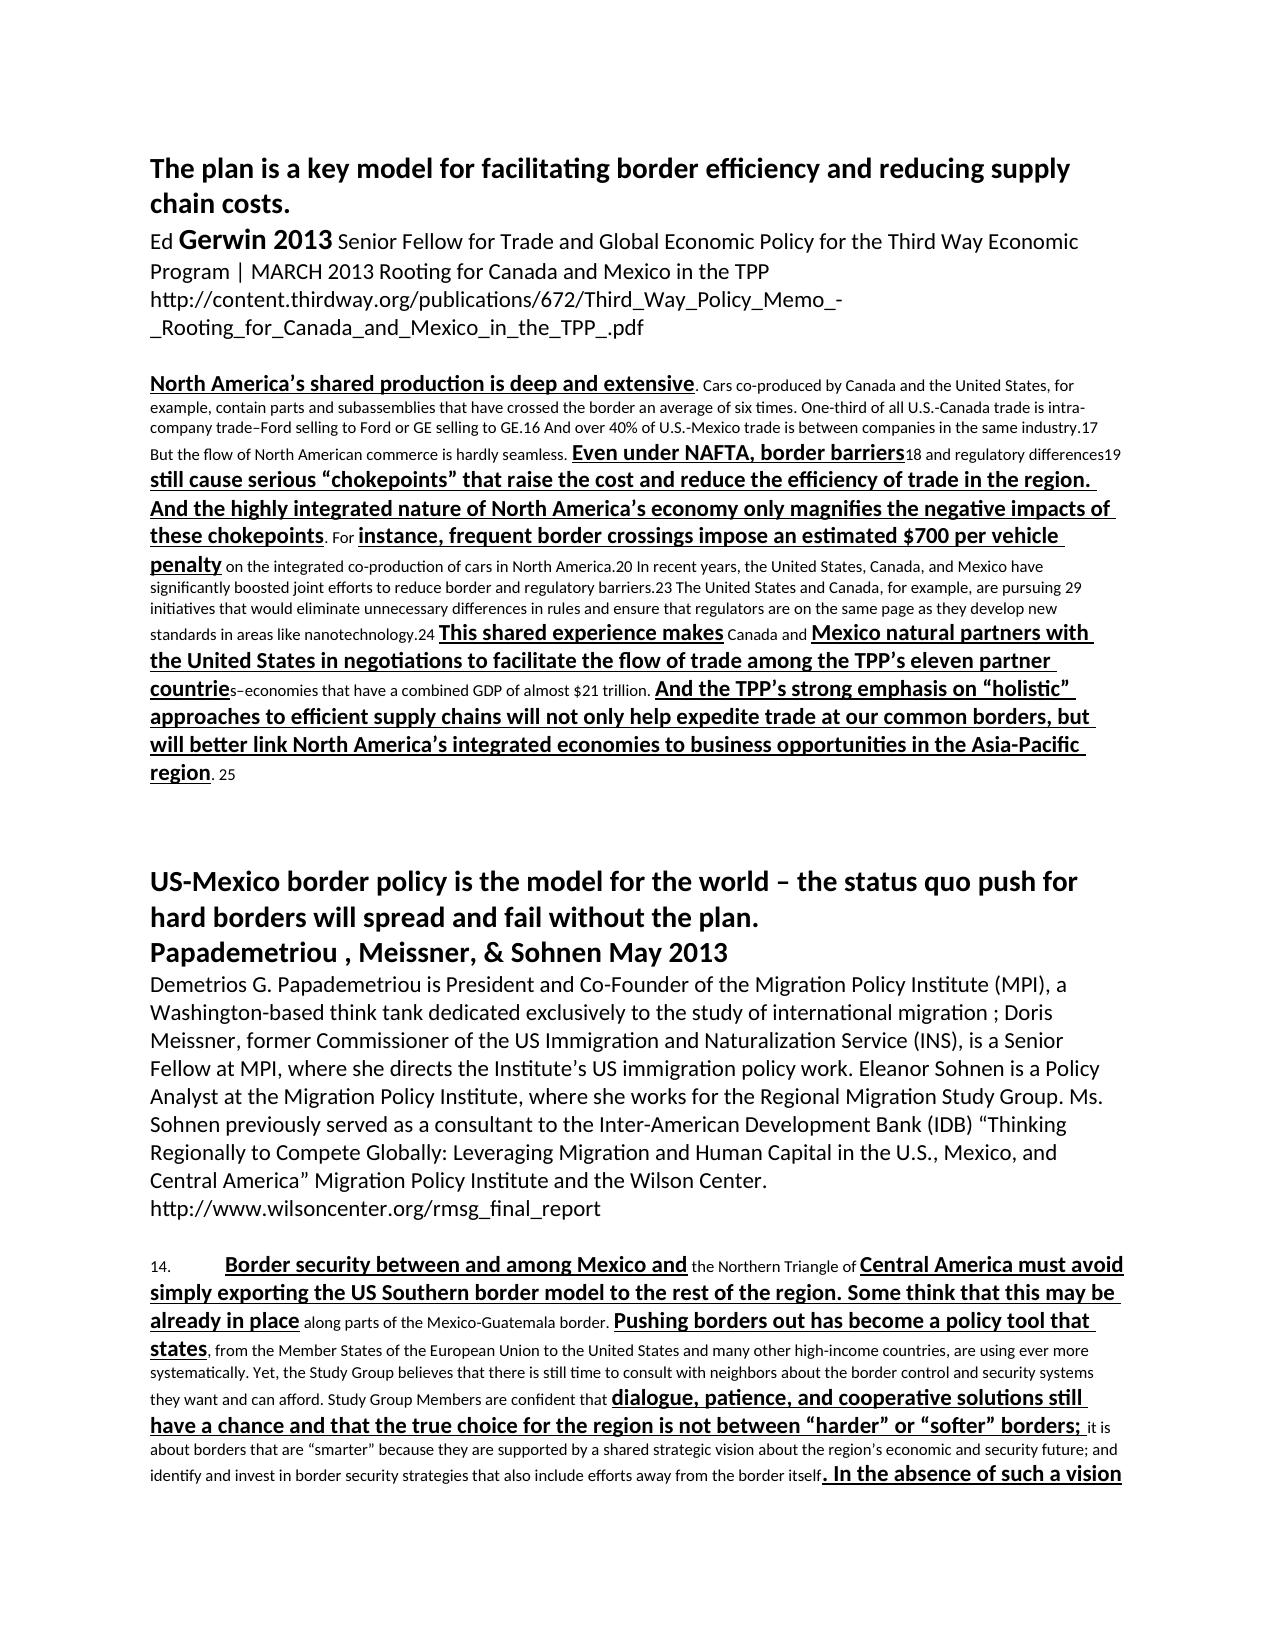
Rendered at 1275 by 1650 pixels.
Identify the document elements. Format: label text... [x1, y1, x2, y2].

subtitle The plan is a key model for facilitating border efficiency and reducing supply chain costs. [150, 150, 1125, 221]
text Ed Gerwin 2013 Senior Fellow for Trade and Global Economic Policy for the Third Way Economic Program | MARCH 2013 Rooting for Canada and Mexico in the TPP http://content.thirdway.org/publications/672/Third_Way_Policy_Memo_-_Rooting_for_Canada_and_Mexico_in_the_TPP_.pdf [150, 221, 1125, 341]
subtitle US-Mexico border policy is the model for the world – the status quo push for hard borders will spread and fail without the plan. [150, 863, 1125, 934]
text North America’s shared production is deep and extensive. Cars co-produced by Canada and the United States, for example, contain parts and subassemblies that have crossed the border an average of six times. One-third of all U.S.-Canada trade is intra-company trade–Ford selling to Ford or GE selling to GE.16 And over 40% of U.S.-Mexico trade is between companies in the same industry.17 But the flow of North American commerce is hardly seamless. Even under NAFTA, border barriers18 and regulatory differences19 still cause serious “chokepoints” that raise the cost and reduce the efficiency of trade in the region. And the highly integrated nature of North America’s economy only magnifies the negative impacts of these chokepoints. For instance, frequent border crossings impose an estimated $700 per vehicle penalty on the integrated co-production of cars in North America.20 In recent years, the United States, Canada, and Mexico have significantly boosted joint efforts to reduce border and regulatory barriers.23 The United States and Canada, for example, are pursuing 29 initiatives that would eliminate unnecessary differences in rules and ensure that regulators are on the same page as they develop new standards in areas like nanotechnology.24 This shared experience makes Canada and Mexico natural partners with the United States in negotiations to facilitate the flow of trade among the TPP’s eleven partner countries–economies that have a combined GDP of almost $21 trillion. And the TPP’s strong emphasis on “holistic” approaches to efficient supply chains will not only help expedite trade at our common borders, but will better link North America’s integrated economies to business opportunities in the Asia-Pacific region. 25 [150, 369, 1125, 786]
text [150, 1250, 1125, 1487]
text Papademetriou , Meissner, & Sohnen May 2013 Demetrios G. Papademetriou is President and Co-Founder of the Migration Policy Institute (MPI), a Washington-based think tank dedicated exclusively to the study of international migration ; Doris Meissner, former Commissioner of the US Immigration and Naturalization Service (INS), is a Senior Fellow at MPI, where she directs the Institute’s US immigration policy work. Eleanor Sohnen is a Policy Analyst at the Migration Policy Institute, where she works for the Regional Migration Study Group. Ms. Sohnen previously served as a consultant to the Inter-American Development Bank (IDB) “Thinking Regionally to Compete Globally: Leveraging Migration and Human Capital in the U.S., Mexico, and Central America” Migration Policy Institute and the Wilson Center. http://www.wilsoncenter.org/rmsg_final_report [150, 934, 1125, 1222]
